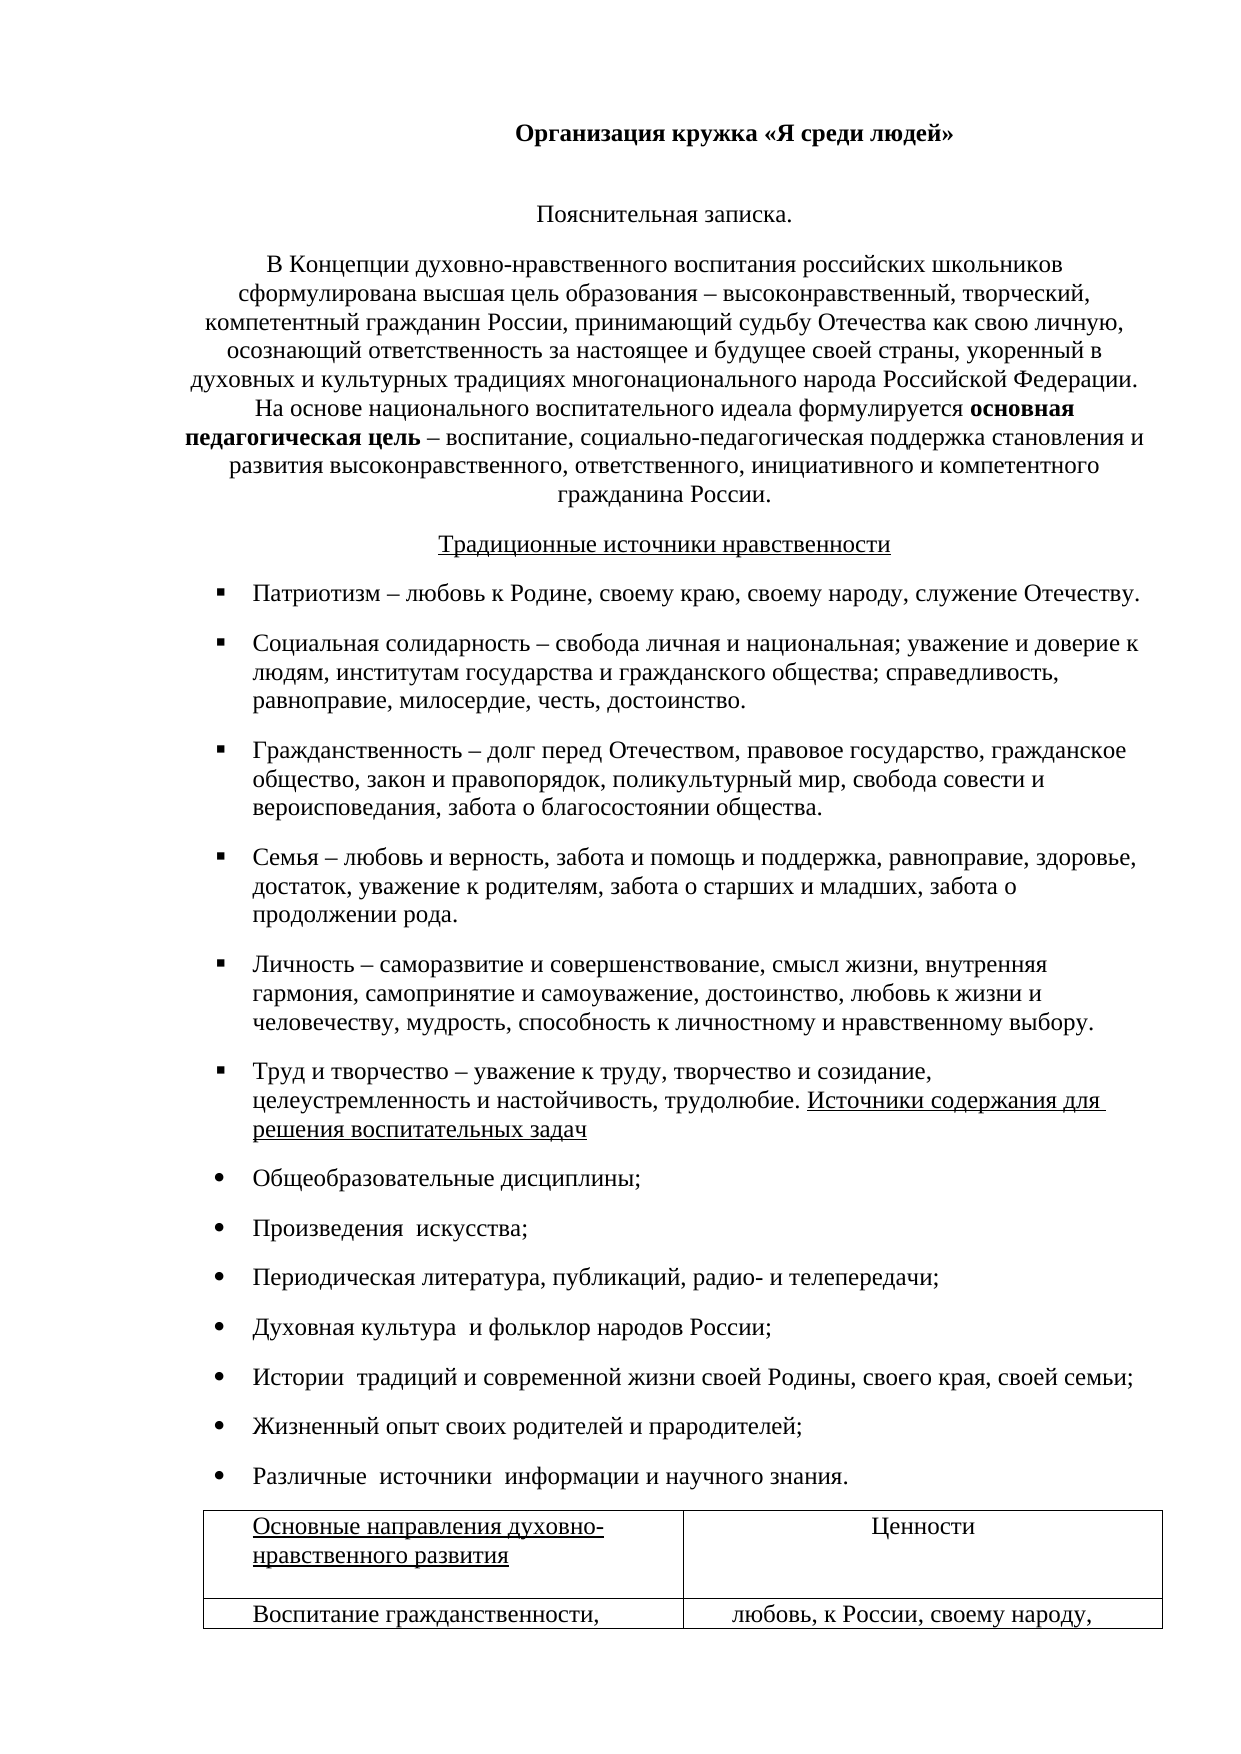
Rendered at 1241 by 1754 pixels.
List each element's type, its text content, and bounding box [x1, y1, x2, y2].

list Различные источники информации и научного знания. [215, 1461, 1152, 1489]
list Общеобразовательные дисциплины; [215, 1163, 1152, 1192]
list Личность – саморазвитие и совершенствование, смысл жизни, внутренняя гармония, самопринятие и самоуважение, достоинство, любовь к жизни и человечеству, мудрость, способность к личностному и нравственному выбору. [215, 949, 1152, 1035]
list Семья – любовь и верность, забота и помощь и поддержка, равноправие, здоровье, достаток, уважение к родителям, забота о старших и младших, забота о продолжении рода. [215, 842, 1152, 928]
list Гражданственность – долг перед Отечеством, правовое государство, гражданское общество, закон и правопорядок, поликультурный мир, свобода совести и вероисповедания, забота о благосостоянии общества. [215, 735, 1152, 821]
text Традиционные источники нравственности [177, 529, 1152, 557]
text В Концепции духовно-нравственного воспитания российских школьников сформулирована высшая цель образования – высоконравственный, творческий, компетентный гражданин России, принимающий судьбу Отечества как свою личную, осознающий ответственность за настоящее и будущее своей страны, укоренный в духовных и культурных традициях многонационального народа Российской Федерации. На основе национального воспитательного идеала формулируется основная педагогическая цель – воспитание, социально-педагогическая поддержка становления и развития высоконравственного, ответственного, инициативного и компетентного гражданина России. [177, 249, 1152, 508]
list Организация кружка «Я среди людей» [177, 118, 1152, 147]
table_header Ценности [684, 1511, 1162, 1598]
list Произведения искусства; [215, 1213, 1152, 1242]
text Пояснительная записка. [177, 199, 1152, 228]
list Духовная культура и фольклор народов России; [215, 1312, 1152, 1341]
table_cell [204, 1599, 683, 1627]
list Истории традиций и современной жизни своей Родины, своего края, своей семьи; [215, 1362, 1152, 1390]
list Периодическая литература, публикаций, радио- и телепередачи; [215, 1262, 1152, 1291]
list Труд и творчество – уважение к труду, творчество и созидание, целеустремленность и настойчивость, трудолюбие. Источники содержания для решения воспитательных задач [215, 1056, 1152, 1142]
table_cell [684, 1599, 1162, 1627]
list Социальная солидарность – свобода личная и национальная; уважение и доверие к людям, институтам государства и гражданского общества; справедливость, равноправие, милосердие, честь, достоинство. [215, 628, 1152, 714]
table_header Основные направления духовно-нравственного развития [204, 1511, 683, 1598]
list Жизненный опыт своих родителей и прародителей; [215, 1411, 1152, 1440]
list Патриотизм – любовь к Родине, своему краю, своему народу, служение Отечеству. [215, 578, 1152, 607]
